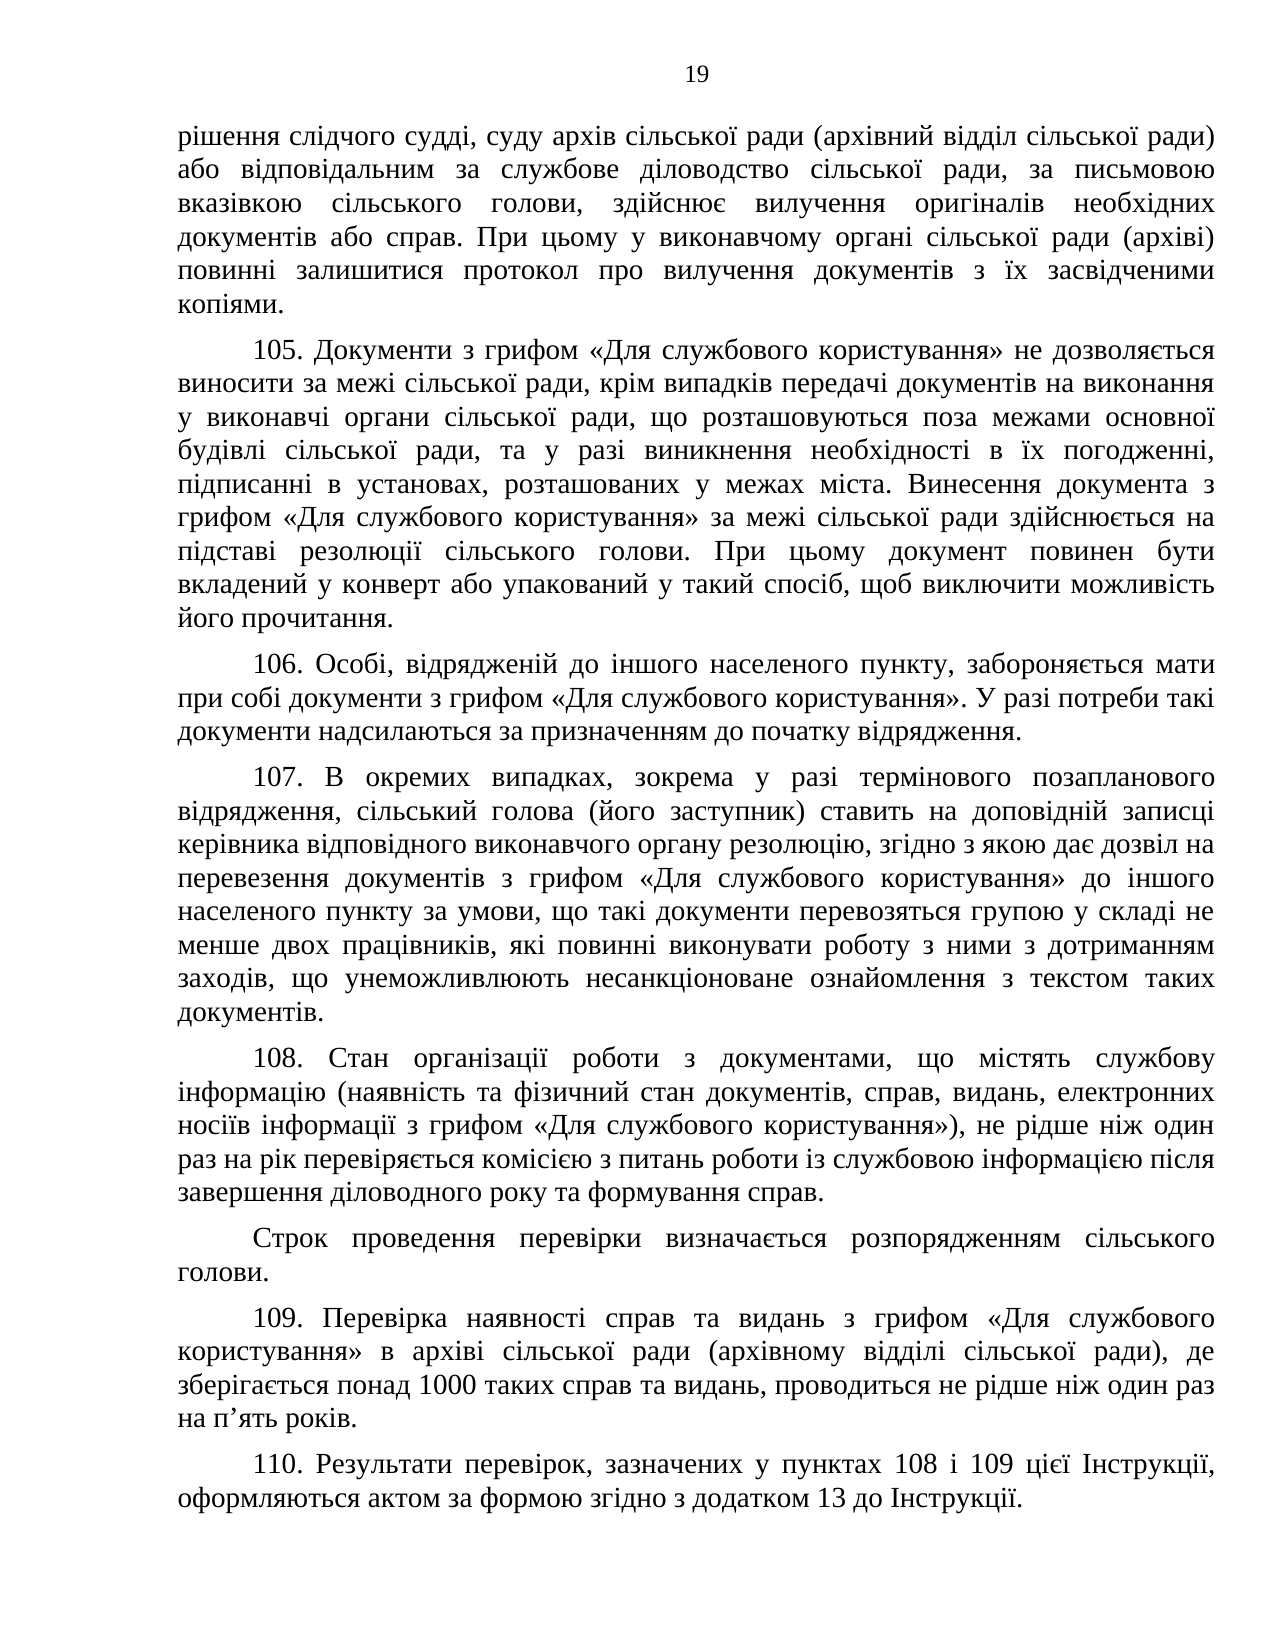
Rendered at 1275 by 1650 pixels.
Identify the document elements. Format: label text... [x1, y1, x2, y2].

text 106. Особі, відрядженій до іншого населеного пункту, забороняється мати при собі документи з грифом «Для службового користування». У разі потреби такі документи надсилаються за призначенням до початку відрядження. [177, 646, 1216, 747]
text 110. Результати перевірок, зазначених у пунктах 108 і 109 цієї Інструкції, оформляються актом за формою згідно з додатком 13 до Інструкції. [177, 1447, 1216, 1514]
text 109. Перевірка наявності справ та видань з грифом «Для службового користування» в архіві сільської ради (архівному відділі сільської ради), де зберігається понад 1000 таких справ та видань, проводиться не рідше ніж один раз на п’ять років. [177, 1300, 1216, 1434]
text 108. Стан організації роботи з документами, що містять службову інформацію (наявність та фізичний стан документів, справ, видань, електронних носіїв інформації з грифом «Для службового користування»), не рідше ніж один раз на рік перевіряється комісією з питань роботи із службовою інформацією після завершення діловодного року та формування справ. [177, 1040, 1216, 1208]
text 107. В окремих випадках, зокрема у разі термінового позапланового відрядження, сільський голова (його заступник) ставить на доповідній записці керівника відповідного виконавчого органу резолюцію, згідно з якою дає дозвіл на перевезення документів з грифом «Для службового користування» до іншого населеного пункту за умови, що такі документи перевозяться групою у складі не менше двох працівників, які повинні виконувати роботу з ними з дотриманням заходів, що унеможливлюють несанкціоноване ознайомлення з текстом таких документів. [177, 759, 1216, 1028]
text Строк проведення перевірки визначається розпорядженням сільського голови. [177, 1220, 1216, 1287]
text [177, 118, 1216, 319]
text 105. Документи з грифом «Для службового користування» не дозволяється виносити за межі сільської ради, крім випадків передачі документів на виконання у виконавчі органи сільської ради, що розташовуються поза межами основної будівлі сільської ради, та у разі виникнення необхідності в їх погодженні, підписанні в установах, розташованих у межах міста. Винесення документа з грифом «Для службового користування» за межі сільської ради здійснюється на підставі резолюції сільського голови. При цьому документ повинен бути вкладений у конверт або упакований у такий спосіб, щоб виключити можливість його прочитання. [177, 332, 1216, 634]
